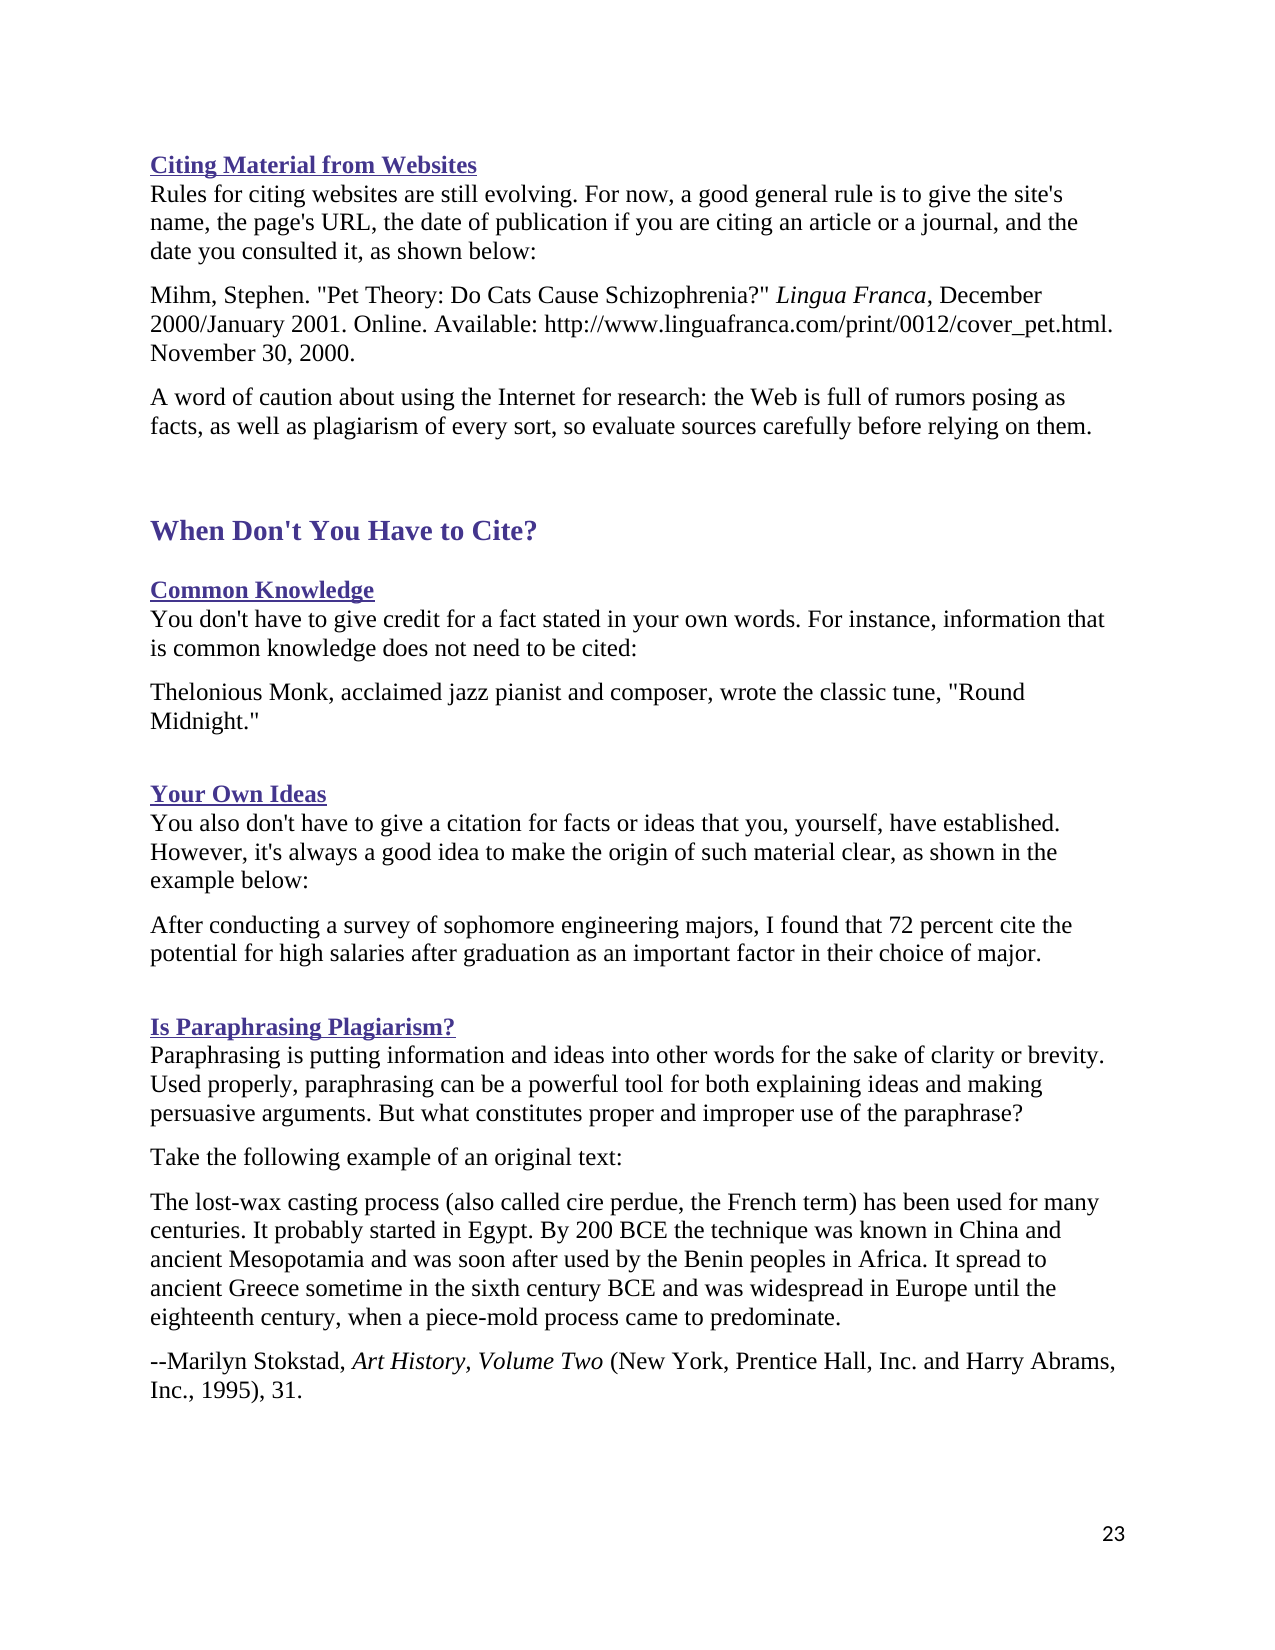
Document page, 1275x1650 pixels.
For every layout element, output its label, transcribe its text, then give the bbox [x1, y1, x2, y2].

text Is Paraphrasing Plagiarism? [150, 1012, 1125, 1040]
text Mihm, Stephen. "Pet Theory: Do Cats Cause Schizophrenia?" Lingua Franca, December 2000/January 2001. Online. Available: http://www.linguafranca.com/print/0012/cover_pet.html. November 30, 2000. [150, 281, 1125, 367]
text Your Own Ideas [150, 779, 1125, 808]
text Paraphrasing is putting information and ideas into other words for the sake of clarity or brevity. Used properly, paraphrasing can be a powerful tool for both explaining ideas and making persuasive arguments. But what constitutes proper and improper use of the paraphrase? [150, 1040, 1125, 1127]
text Take the following example of an original text: [150, 1142, 1125, 1171]
text You also don't have to give a citation for facts or ideas that you, yourself, have established. However, it's always a good idea to make the origin of such material clear, as shown in the example below: [150, 808, 1125, 894]
text --Marilyn Stokstad, Art History, Volume Two (New York, Prentice Hall, Inc. and Harry Abrams, Inc., 1995), 31. [150, 1346, 1125, 1403]
text Rules for citing websites are still evolving. For now, a good general rule is to give the site's name, the page's URL, the date of publication if you are citing an article or a journal, and the date you consulted it, as shown below: [150, 179, 1125, 265]
text When Don't You Have to Cite? [150, 513, 1125, 547]
text Common Knowledge [150, 575, 1125, 604]
text Citing Material from Websites [150, 150, 1125, 179]
text Thelonious Monk, acclaimed jazz pianist and composer, wrote the classic tune, "Round Midnight." [150, 677, 1125, 735]
text The lost-wax casting process (also called cire perdue, the French term) has been used for many centuries. It probably started in Egypt. By 200 BCE the technique was known in China and ancient Mesopotamia and was soon after used by the Benin peoples in Africa. It spread to ancient Greece sometime in the sixth century BCE and was widespread in Europe until the eighteenth century, when a piece-mold process came to predominate. [150, 1187, 1125, 1330]
text You don't have to give credit for a fact stated in your own words. For instance, information that is common knowledge does not need to be cited: [150, 604, 1125, 662]
text A word of caution about using the Internet for research: the Web is full of rumors posing as facts, as well as plagiarism of every sort, so evaluate sources carefully before relying on them. [150, 382, 1125, 440]
text After conducting a survey of sophomore engineering majors, I found that 72 percent cite the potential for high salaries after graduation as an important factor in their choice of major. [150, 910, 1125, 967]
